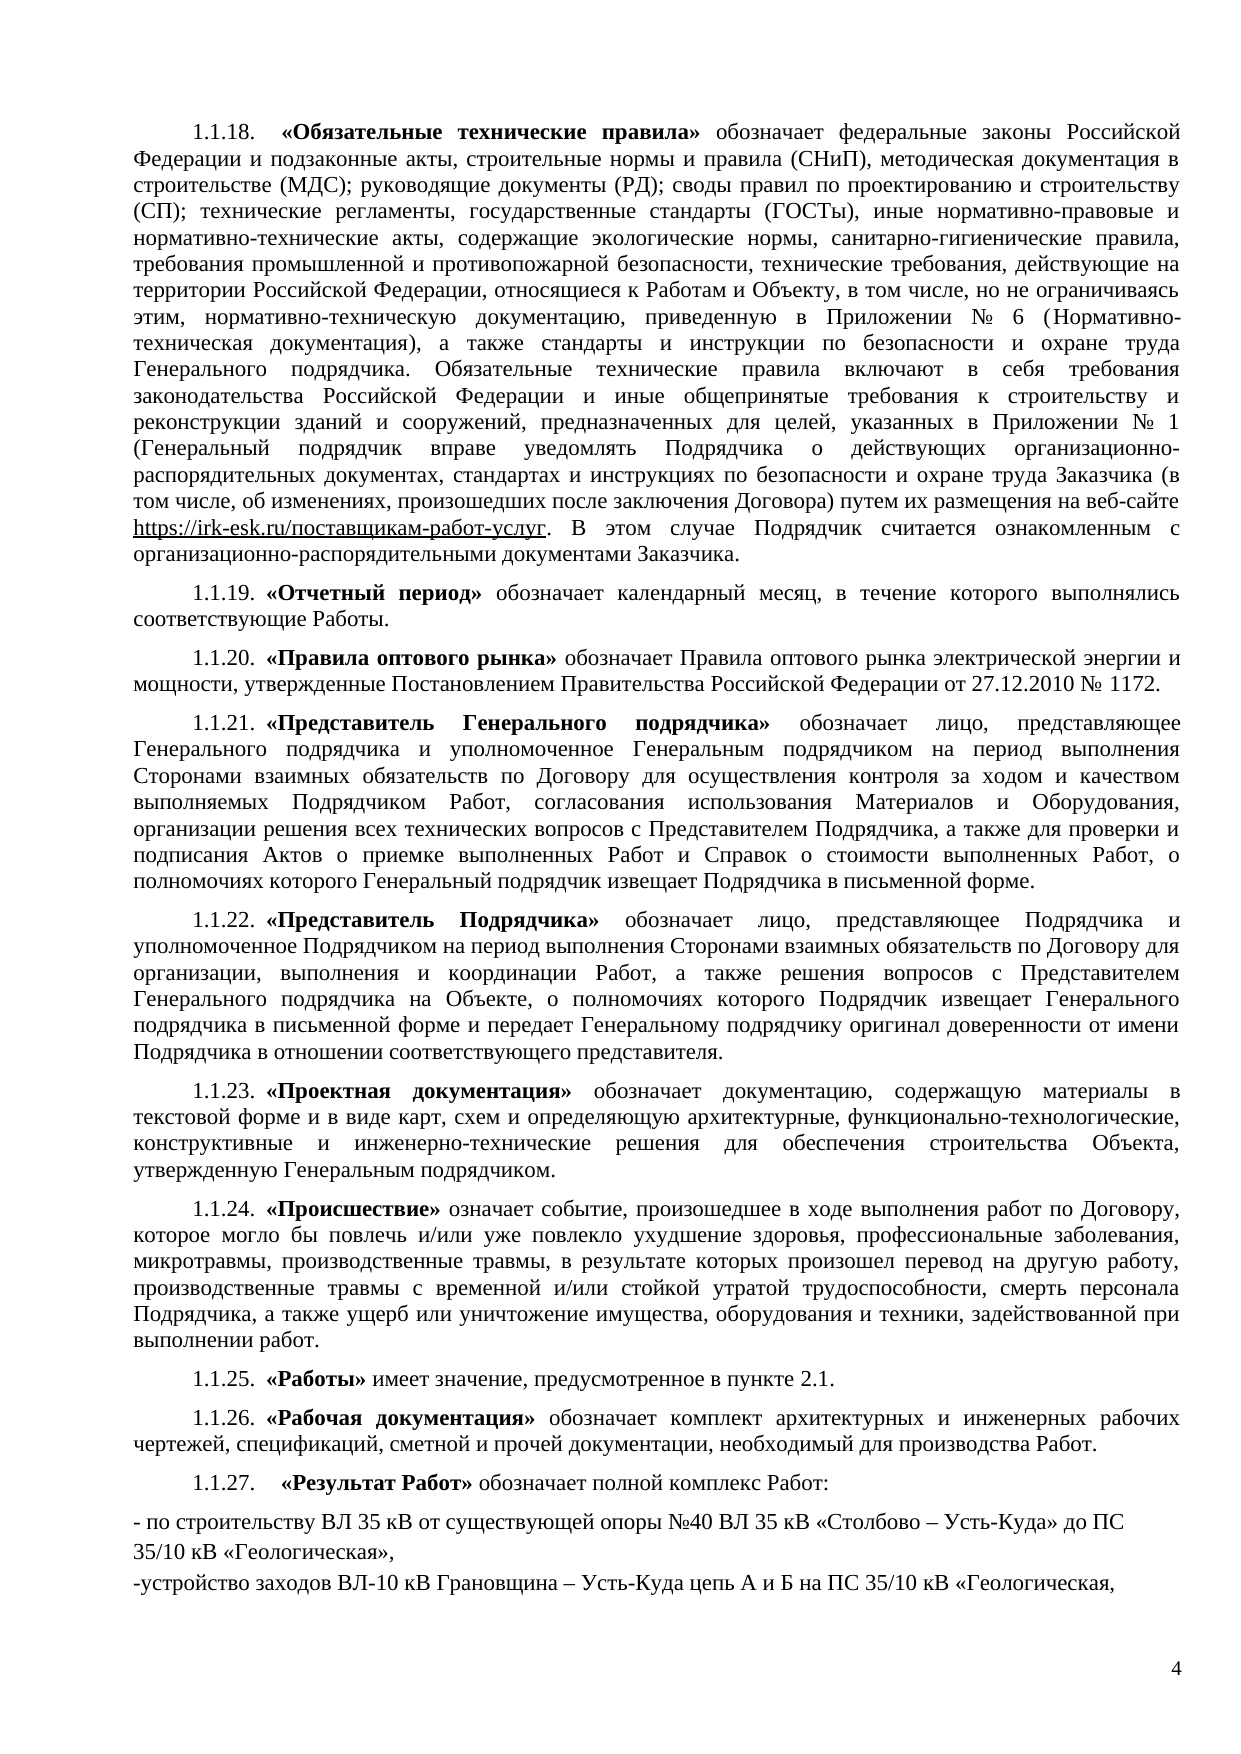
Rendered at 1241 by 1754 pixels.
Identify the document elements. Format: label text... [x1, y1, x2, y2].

text «Отчетный период» обозначает календарный месяц, в течение которого выполнялись соответствующие Работы. [133, 579, 1181, 631]
text «Результат Работ» обозначает полной комплекс Работ: [133, 1469, 1181, 1496]
text «Проектная документация» обозначает документацию, содержащую материалы в текстовой форме и в виде карт, схем и определяющую архитектурные, функционально-технологические, конструктивные и инженерно-технические решения для обеспечения строительства Объекта, утвержденную Генеральным подрядчиком. [133, 1077, 1181, 1182]
text «Работы» имеет значение, предусмотренное в пункте 2.1. [133, 1365, 1181, 1392]
text «Рабочая документация» обозначает комплект архитектурных и инженерных рабочих чертежей, спецификаций, сметной и прочей документации, необходимый для производства Работ. [133, 1404, 1181, 1457]
text -устройство заходов ВЛ-10 кВ Грановщина – Усть-Куда цепь А и Б на ПС 35/10 кВ «Геологическая, [133, 1569, 1181, 1595]
text «Правила оптового рынка» обозначает Правила оптового рынка электрической энергии и мощности, утвержденные Постановлением Правительства Российской Федерации от 27.12.2010 № 1172. [133, 644, 1181, 697]
text - по строительству ВЛ 35 кВ от существующей опоры №40 ВЛ 35 кВ «Столбово – Усть-Куда» до ПС 35/10 кВ «Геологическая», [133, 1508, 1181, 1565]
text «Представитель Генерального подрядчика» обозначает лицо, представляющее Генерального подрядчика и уполномоченное Генеральным подрядчиком на период выполнения Сторонами взаимных обязательств по Договору для осуществления контроля за ходом и качеством выполняемых Подрядчиком Работ, согласования использования Материалов и Оборудования, организации решения всех технических вопросов с Представителем Подрядчика, а также для проверки и подписания Актов о приемке выполненных Работ и Справок о стоимости выполненных Работ, о полномочиях которого Генеральный подрядчик извещает Подрядчика в письменной форме. [133, 709, 1181, 894]
text «Обязательные технические правила» обозначает федеральные законы Российской Федерации и подзаконные акты, строительные нормы и правила (СНиП), методическая документация в строительстве (МДС); руководящие документы (РД); своды правил по проектированию и строительству (СП); технические регламенты, государственные стандарты (ГОСТы), иные нормативно-правовые и нормативно-технические акты, содержащие экологические нормы, санитарно-гигиенические правила, требования промышленной и противопожарной безопасности, технические требования, действующие на территории Российской Федерации, относящиеся к Работам и Объекту, в том числе, но не ограничиваясь этим, нормативно-техническую документацию, приведенную в Приложении № 6 (Нормативно-техническая документация), а также стандарты и инструкции по безопасности и охране труда Генерального подрядчика. Обязательные технические правила включают в себя требования законодательства Российской Федерации и иные общепринятые требования к строительству и реконструкции зданий и сооружений, предназначенных для целей, указанных в Приложении № 1 (Генеральный подрядчик вправе уведомлять Подрядчика о действующих организационно-распорядительных документах, стандартах и инструкциях по безопасности и охране труда Заказчика (в том числе, об изменениях, произошедших после заключения Договора) путем их размещения на веб-сайте https://irk-esk.ru/поставщикам-работ-услуг. В этом случае Подрядчик считается ознакомленным с организационно-распорядительными документами Заказчика. [133, 118, 1181, 566]
text «Происшествие» означает событие, произошедшее в ходе выполнения работ по Договору, которое могло бы повлечь и/или уже повлекло ухудшение здоровья, профессиональные заболевания, микротравмы, производственные травмы, в результате которых произошел перевод на другую работу, производственные травмы с временной и/или стойкой утратой трудоспособности, смерть персонала Подрядчика, а также ущерб или уничтожение имущества, оборудования и техники, задействованной при выполнении работ. [133, 1195, 1181, 1353]
text «Представитель Подрядчика» обозначает лицо, представляющее Подрядчика и уполномоченное Подрядчиком на период выполнения Сторонами взаимных обязательств по Договору для организации, выполнения и координации Работ, а также решения вопросов с Представителем Генерального подрядчика на Объекте, о полномочиях которого Подрядчик извещает Генерального подрядчика в письменной форме и передает Генеральному подрядчику оригинал доверенности от имени Подрядчика в отношении соответствующего представителя. [133, 906, 1181, 1064]
